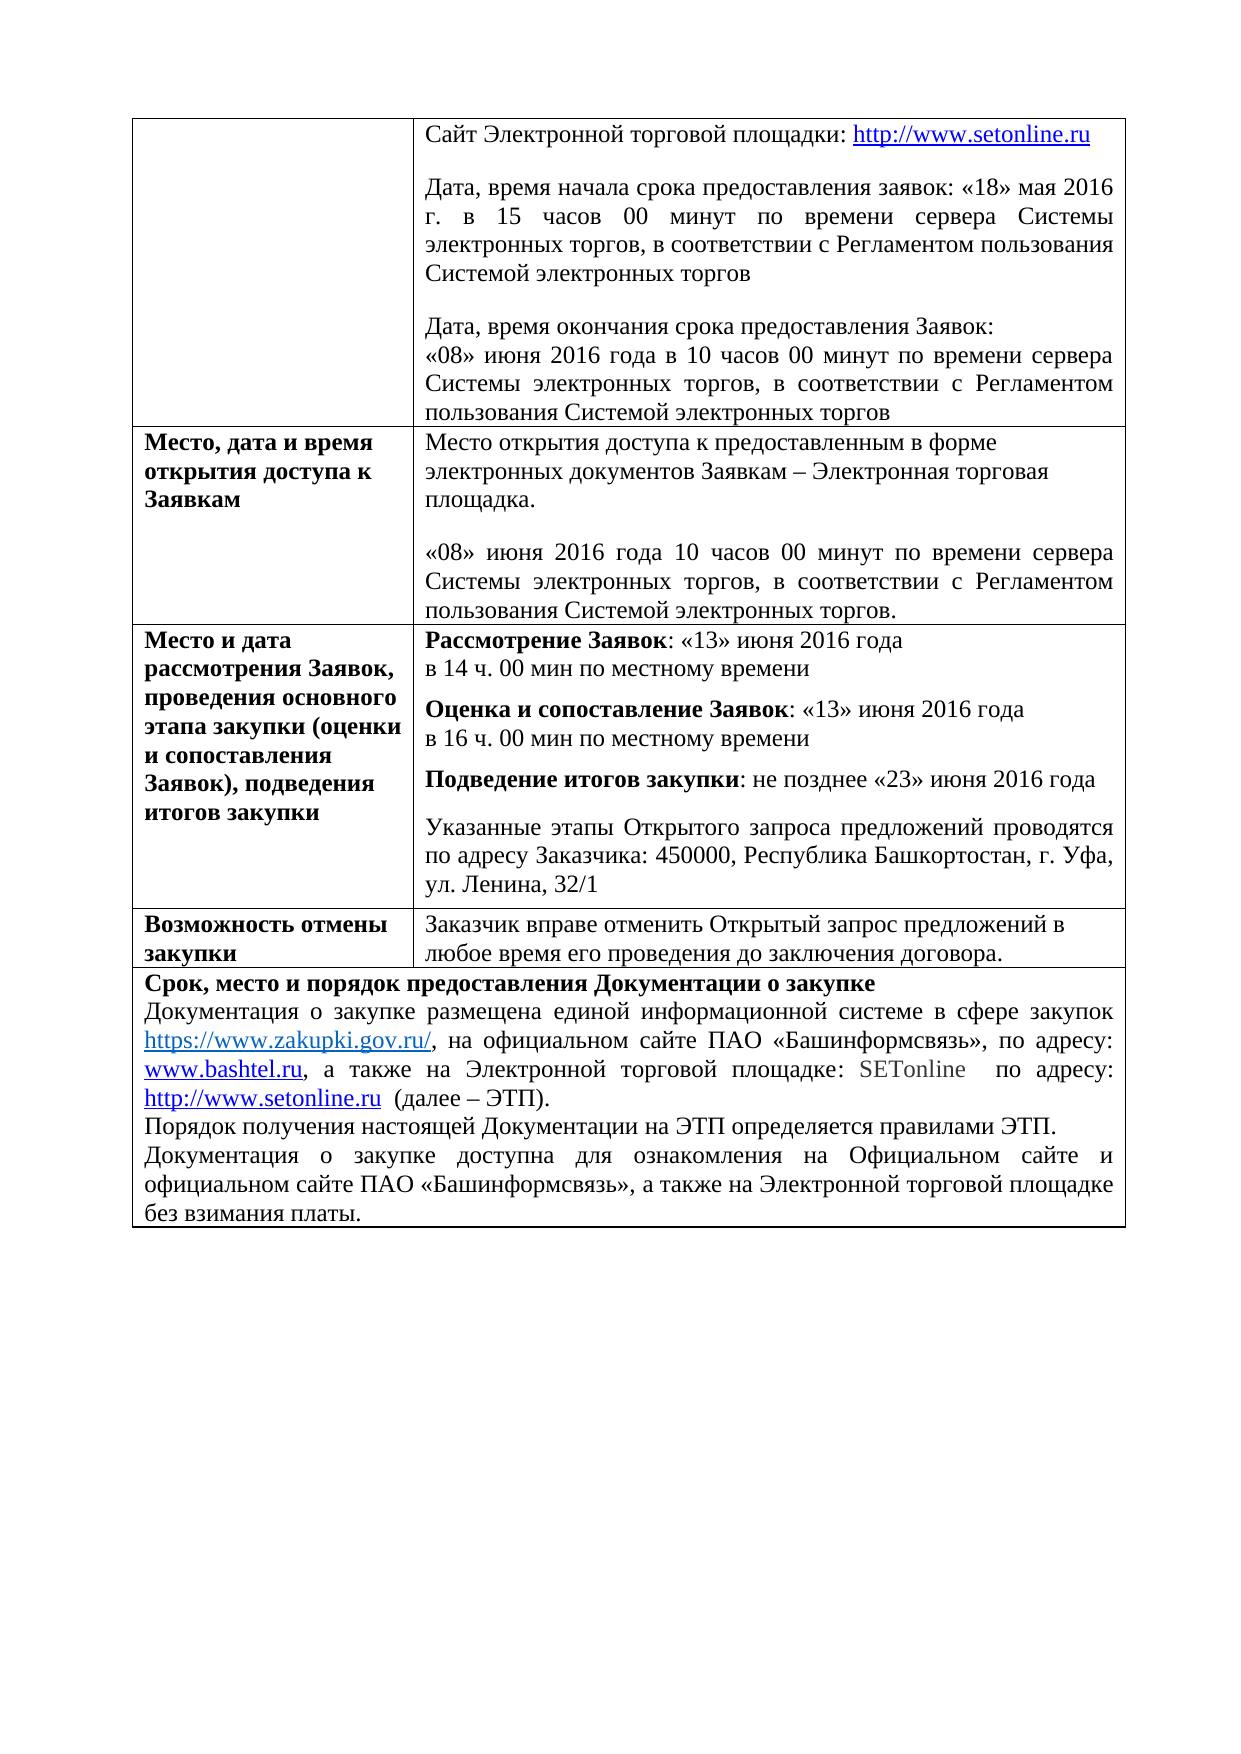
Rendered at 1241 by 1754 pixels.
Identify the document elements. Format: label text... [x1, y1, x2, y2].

table_cell Возможность отмены закупки [133, 909, 413, 967]
table_cell Срок, место и порядок предоставления Документации о закупке Документация о закупке размещена единой информационной системе в сфере закупок https://www.zakupki.gov.ru/, на официальном сайте ПАО «Башинформсвязь», по адресу: www.bashtel.ru, а также на Электронной торговой площадке: SETonline по адресу: http://www.setonline.ru (далее – ЭТП). Порядок получения настоящей Документации на ЭТП определяется правилами ЭТП. Документация о закупке доступна для ознакомления на Официальном сайте и официальном сайте ПАО «Башинформсвязь», а также на Электронной торговой площадке без взимания платы. [133, 968, 1125, 1226]
table_cell Рассмотрение Заявок: «13» июня 2016 года в 14 ч. 00 мин по местному времени Оценка и сопоставление Заявок: «13» июня 2016 года в 16 ч. 00 мин по местному времени Подведение итогов закупки: не позднее «23» июня 2016 года Указанные этапы Открытого запроса предложений проводятся по адресу Заказчика: 450000, Республика Башкортостан, г. Уфа, ул. Ленина, 32/1 [414, 625, 1125, 908]
table_cell Заказчик вправе отменить Открытый запрос предложений в любое время его проведения до заключения договора. [414, 909, 1125, 967]
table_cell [133, 119, 413, 426]
table_cell Место, дата и время открытия доступа к Заявкам [133, 427, 413, 624]
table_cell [414, 119, 1125, 426]
table_cell Место открытия доступа к предоставленным в форме электронных документов Заявкам – Электронная торговая площадка. «08» июня 2016 года 10 часов 00 минут по времени сервера Системы электронных торгов, в соответствии с Регламентом пользования Системой электронных торгов. [414, 427, 1125, 624]
table_cell Место и дата рассмотрения Заявок, проведения основного этапа закупки (оценки и сопоставления Заявок), подведения итогов закупки [133, 625, 413, 908]
